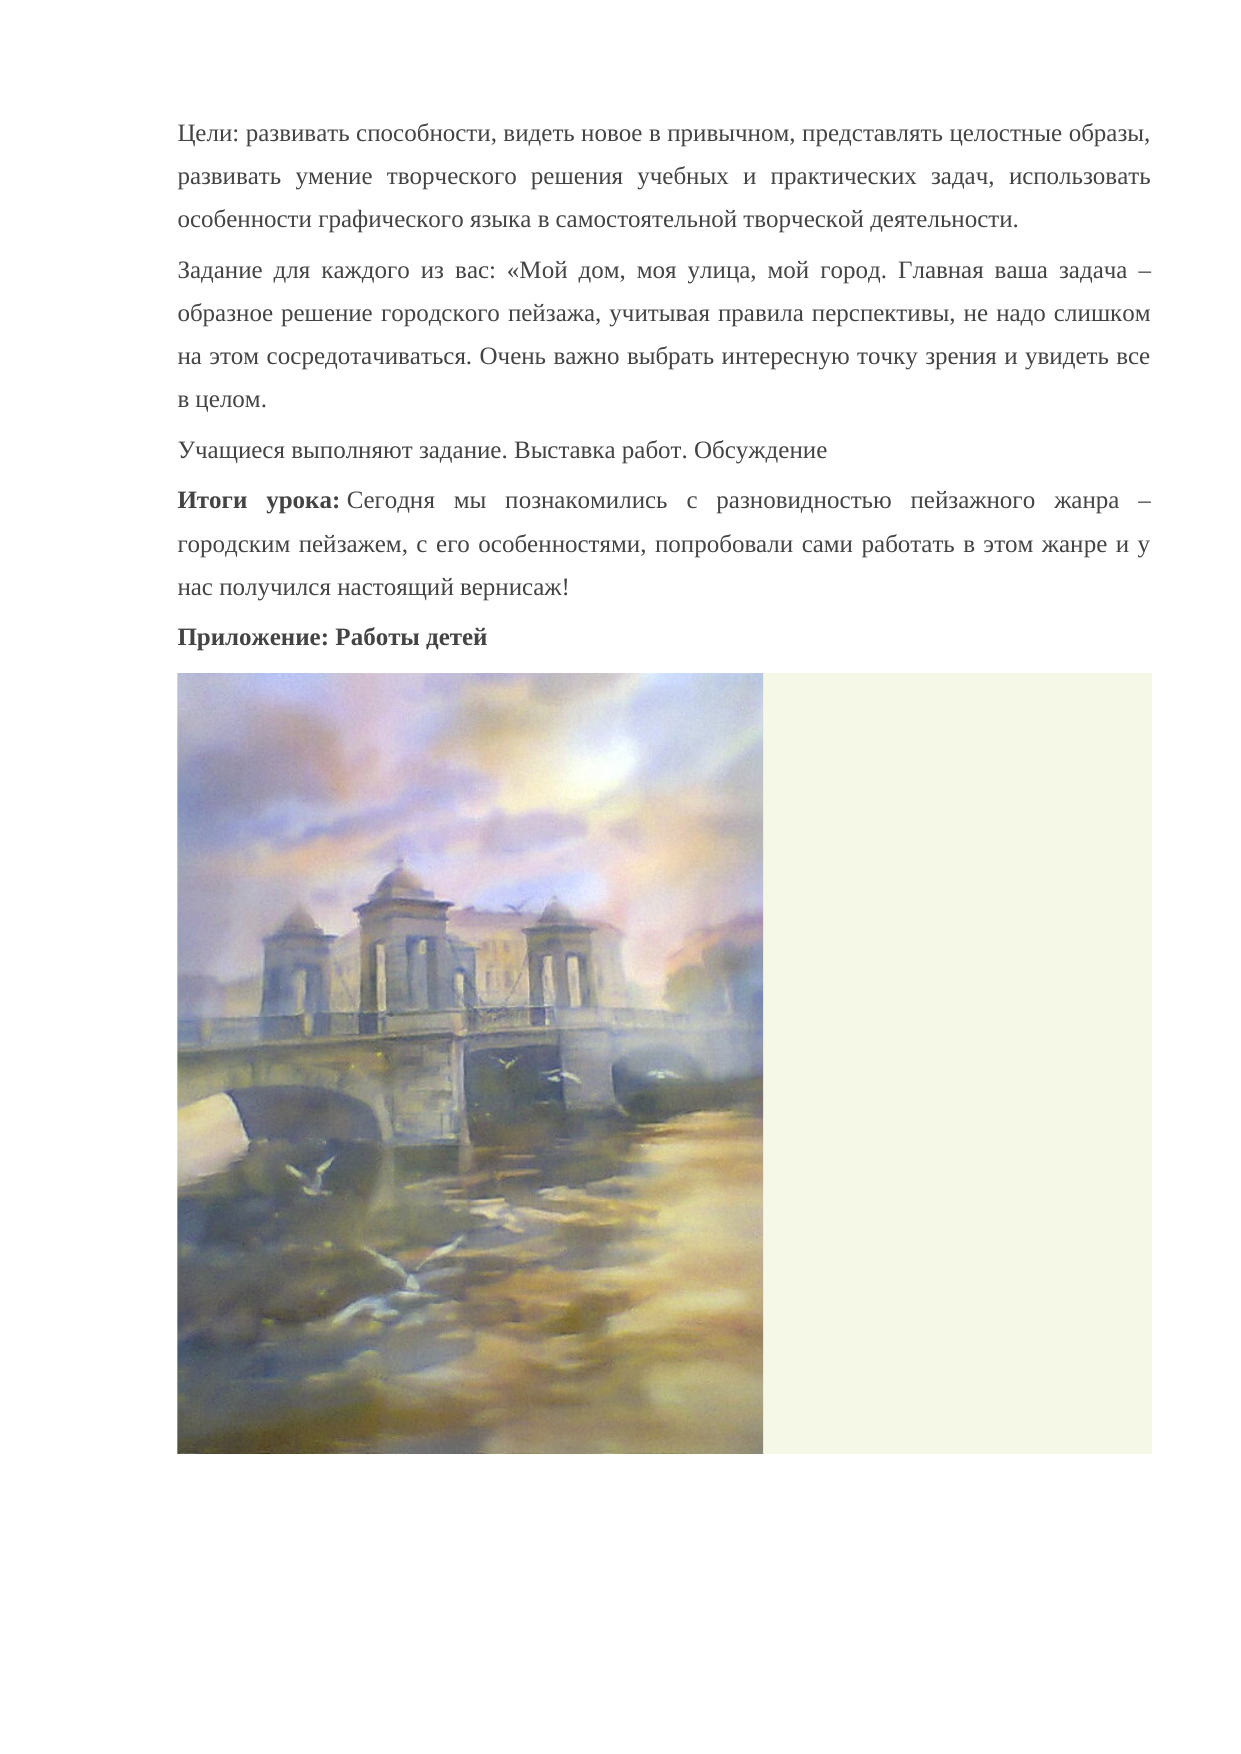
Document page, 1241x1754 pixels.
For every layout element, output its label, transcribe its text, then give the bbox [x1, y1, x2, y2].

picture [177, 673, 764, 1454]
text Цели: развивать способности, видеть новое в привычном, представлять целостные образы, развивать умение творческого решения учебных и практических задач, использовать особенности графического языка в самостоятельной творческой деятельности. [177, 118, 1152, 233]
text Приложение: Работы детей [177, 622, 1152, 651]
text Задание для каждого из вас: «Мой дом, моя улица, мой город. Главная ваша задача – образное решение городского пейзажа, учитывая правила перспективы, не надо слишком на этом сосредотачиваться. Очень важно выбрать интересную точку зрения и увидеть все в целом. [177, 255, 1152, 413]
text Итоги урока: Сегодня мы познакомились с разновидностью пейзажного жанра – городским пейзажем, с его особенностями, попробовали сами работать в этом жанре и у нас получился настоящий вернисаж! [177, 486, 1152, 601]
text Учащиеся выполняют задание. Выставка работ. Обсуждение [177, 435, 1152, 464]
